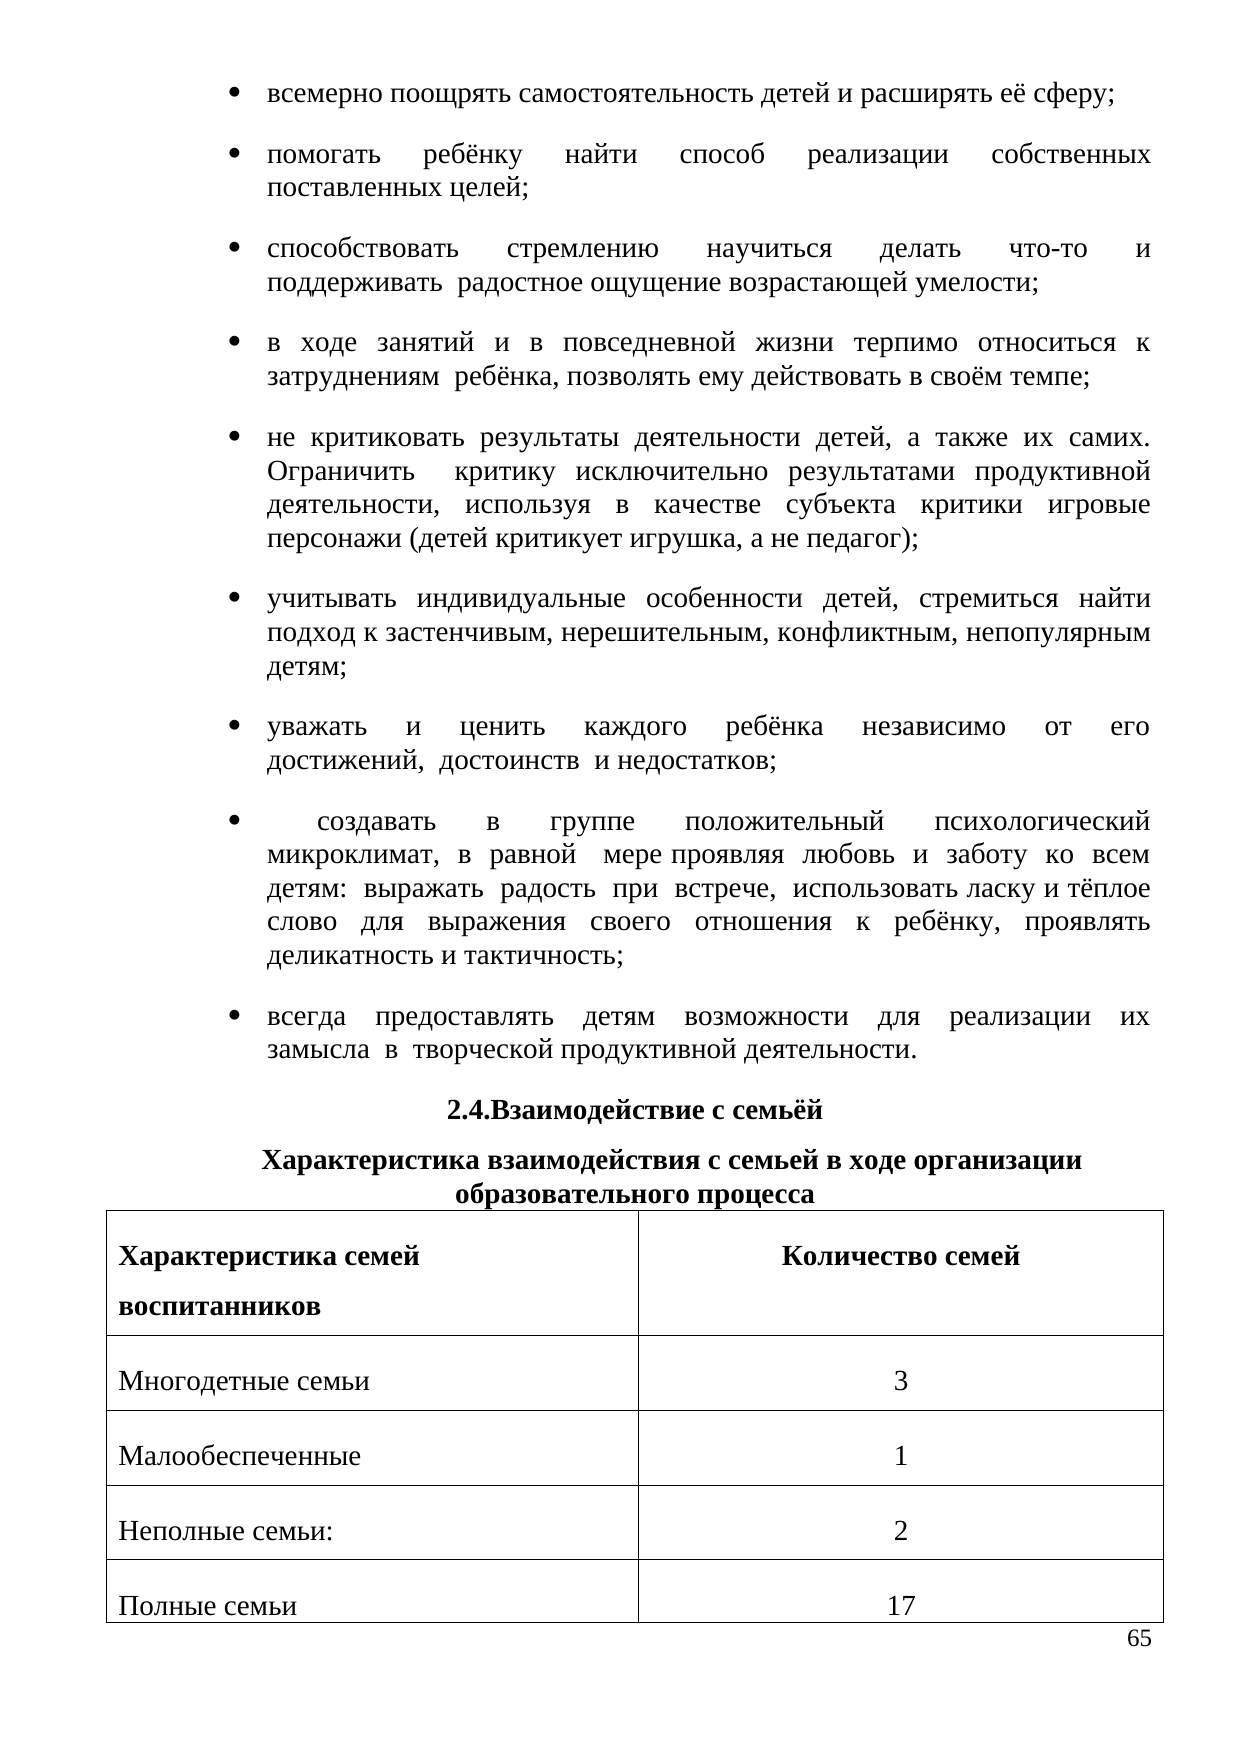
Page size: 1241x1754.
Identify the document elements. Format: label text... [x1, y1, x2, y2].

table_cell 1 [639, 1411, 1163, 1484]
list не критиковать результаты деятельности детей, а также их самих. Ограничить критику исключительно результатами продуктивной деятельности, используя в качестве субъекта критики игровые персонажи (детей критикует игрушка, а не педагог); [229, 419, 1152, 553]
table_cell Малообеспеченные [107, 1411, 638, 1484]
table_cell Многодетные семьи [107, 1336, 638, 1409]
list учитывать индивидуальные особенности детей, стремиться найти подход к застенчивым, нерешительным, конфликтным, непопулярным детям; [229, 580, 1152, 681]
list всегда предоставлять детям возможности для реализации их замысла в творческой продуктивной деятельности. [229, 998, 1152, 1065]
list в ходе занятий и в повседневной жизни терпимо относиться к затруднениям ребёнка, позволять ему действовать в своём темпе; [229, 324, 1152, 392]
list всемерно поощрять самостоятельность детей и расширять её сферу; [229, 75, 1152, 109]
list способствовать стремлению научиться делать что-то и поддерживать радостное ощущение возрастающей умелости; [229, 230, 1152, 297]
table_header Количество семей [639, 1211, 1163, 1335]
table_cell 3 [639, 1336, 1163, 1409]
text Характеристика взаимодействия с семьей в ходе организации образовательного процесса [118, 1142, 1152, 1209]
table_header Характеристика семей воспитанников [107, 1211, 638, 1335]
table_cell Неполные семьи: [107, 1486, 638, 1559]
table_cell 2 [639, 1486, 1163, 1559]
list создавать в группе положительный психологический микроклимат, в равной мере проявляя любовь и заботу ко всем детям: выражать радость при встрече, использовать ласку и тёплое слово для выражения своего отношения к ребёнку, проявлять деликатность и тактичность; [229, 803, 1152, 971]
list помогать ребёнку найти способ реализации собственных поставленных целей; [229, 136, 1152, 203]
list уважать и ценить каждого ребёнка независимо от его достижений, достоинств и недостатков; [229, 708, 1152, 776]
table_cell Полные семьи [107, 1560, 638, 1622]
table_cell 17 [639, 1560, 1163, 1622]
text 2.4.Взаимодействие с семьёй [118, 1092, 1152, 1126]
